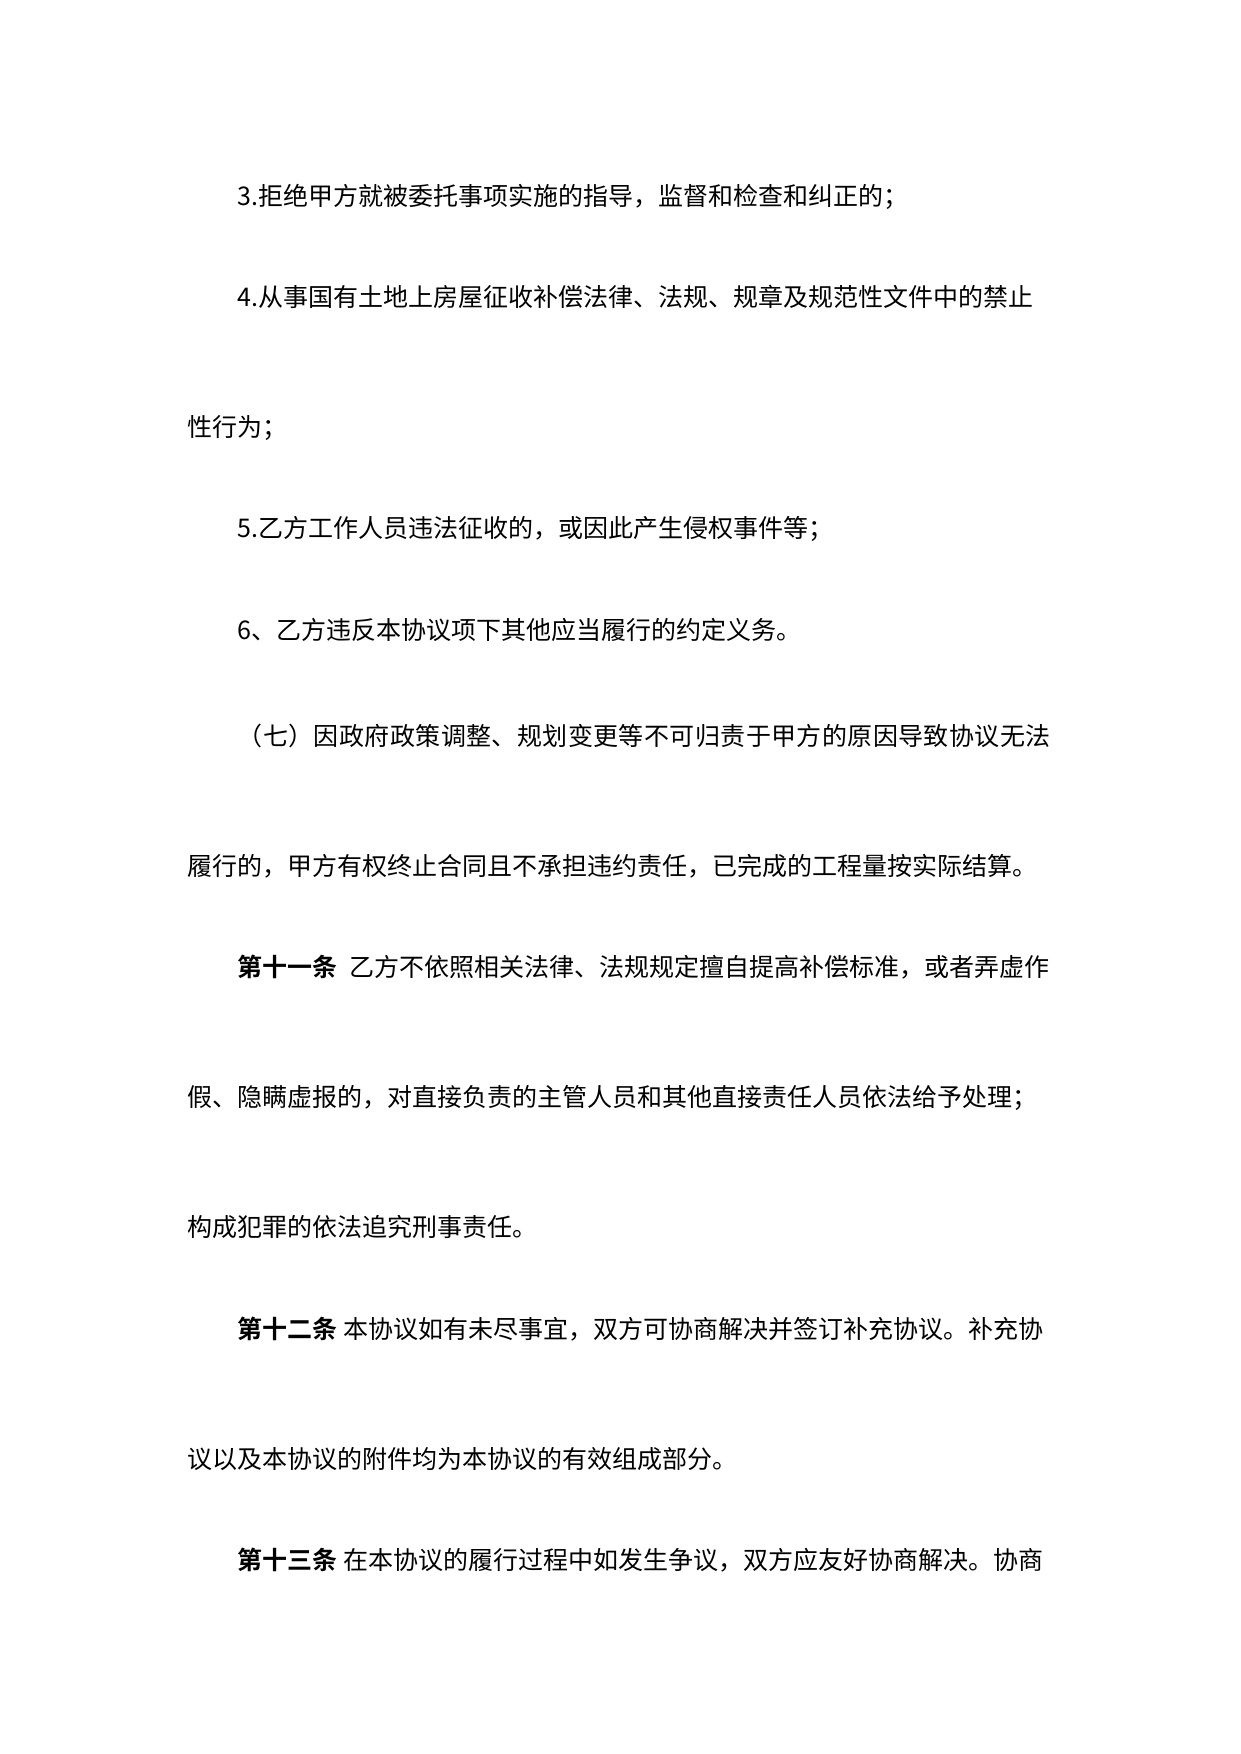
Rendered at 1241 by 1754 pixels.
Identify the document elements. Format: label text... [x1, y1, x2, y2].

text 第十二条 本协议如有未尽事宜，双方可协商解决并签订补充协议。补充协议以及本协议的附件均为本协议的有效组成部分。 [187, 1295, 1053, 1490]
text 6、乙方违反本协议项下其他应当履行的约定义务。 [187, 596, 1053, 661]
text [187, 1526, 1053, 1591]
text 5.乙方工作人员违法征收的，或因此产生侵权事件等； [187, 494, 1053, 559]
subtitle （七）因政府政策调整、规划变更等不可归责于甲方的原因导致协议无法履行的，甲方有权终止合同且不承担违约责任，已完成的工程量按实际结算。 [187, 702, 1053, 897]
text 3.拒绝甲方就被委托事项实施的指导，监督和检查和纠正的； [187, 162, 1053, 227]
text 4.从事国有土地上房屋征收补偿法律、法规、规章及规范性文件中的禁止性行为； [187, 263, 1053, 458]
text 第十一条 乙方不依照相关法律、法规规定擅自提高补偿标准，或者弄虚作假、隐瞒虚报的，对直接负责的主管人员和其他直接责任人员依法给予处理；构成犯罪的依法追究刑事责任。 [187, 933, 1053, 1258]
